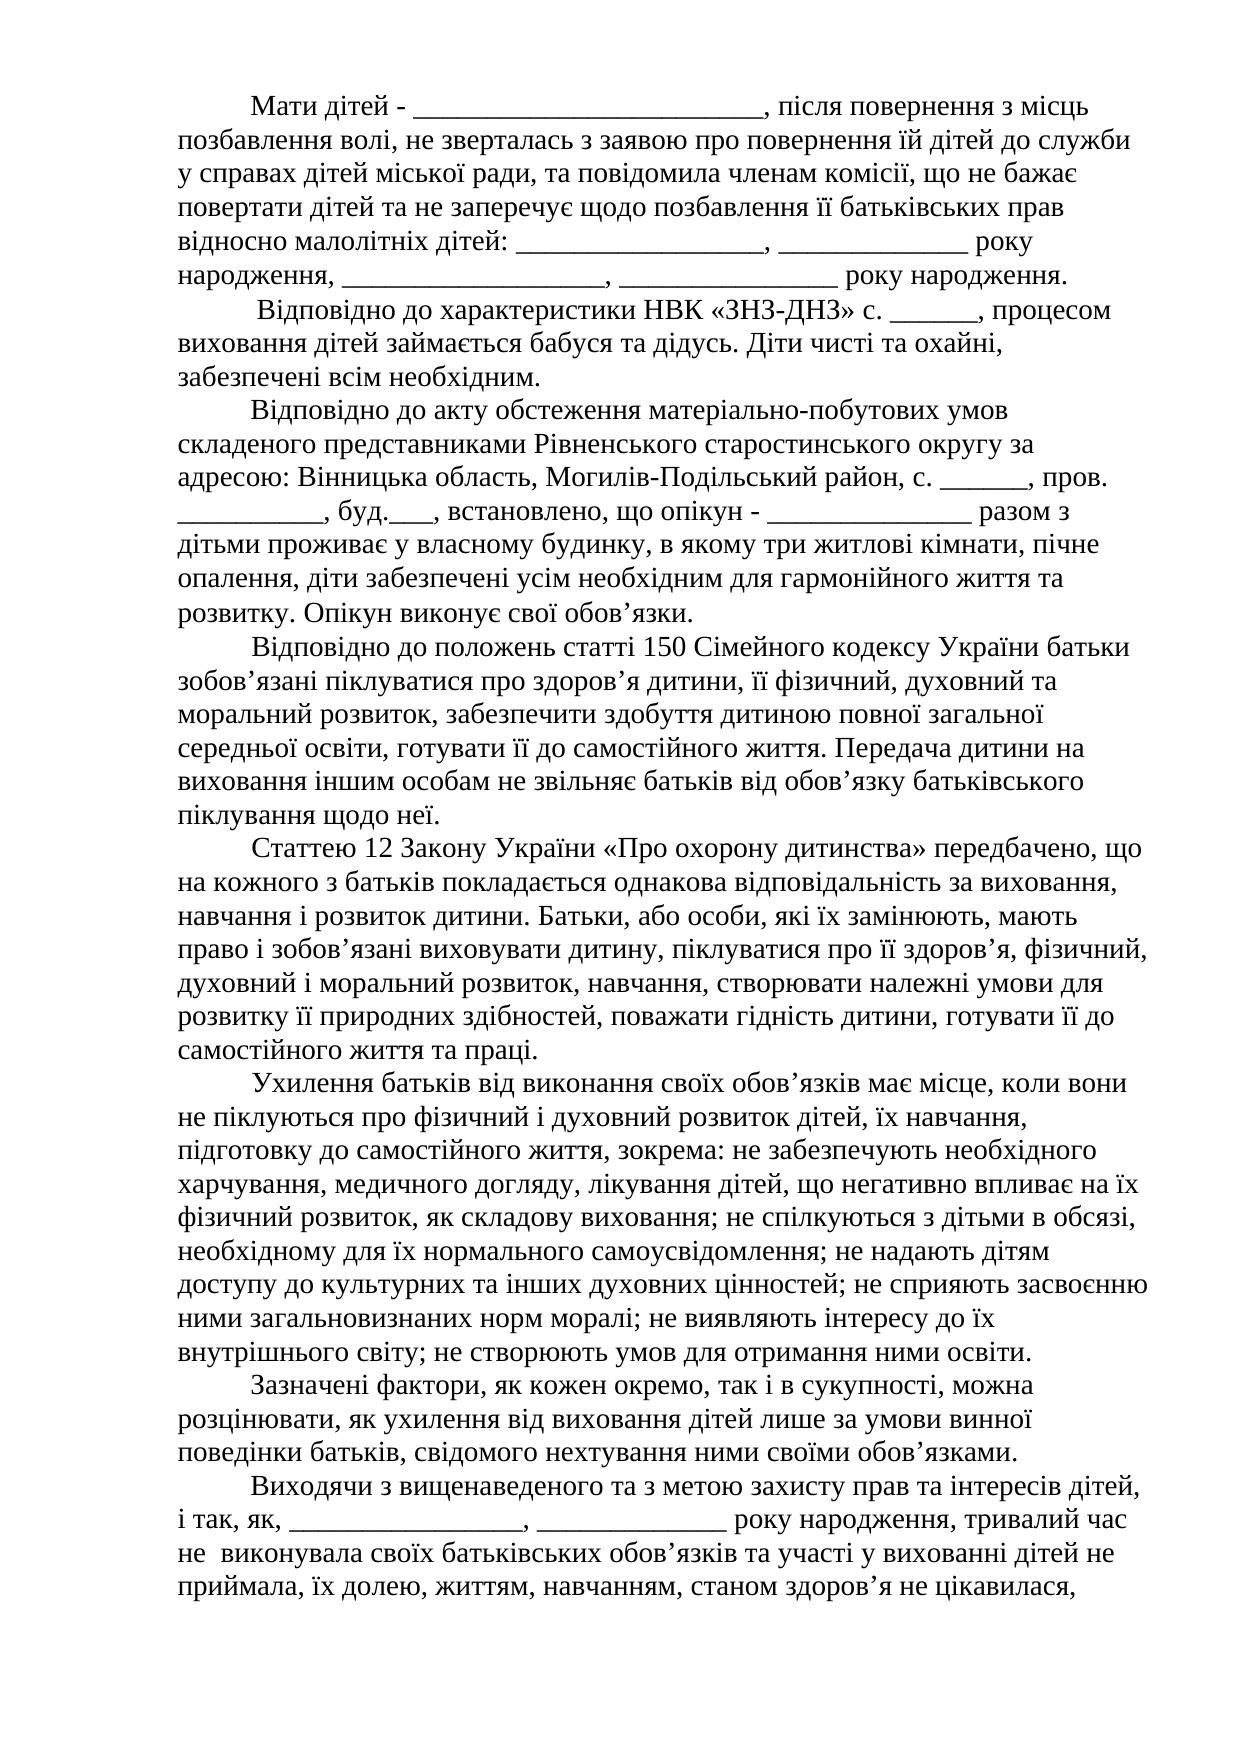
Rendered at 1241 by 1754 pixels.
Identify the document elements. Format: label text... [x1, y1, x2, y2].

text Відповідно до акту обстеження матеріально-побутових умов складеного представниками Рівненського старостинського округу за адресою: Вінницька область, Могилів-Подільський район, с. ______, пров. __________, буд.___, встановлено, що опікун - ______________ разом з дітьми проживає у власному будинку, в якому три житлові кімнати, пічне опалення, діти забезпечені усім необхідним для гармонійного життя та розвитку. Опікун виконує свої обов’язки. [177, 392, 1152, 629]
text Виходячи з вищенаведеного та з метою захисту прав та інтересів дітей, [177, 1468, 1152, 1501]
text Відповідно до положень статті 150 Сімейного кодексу України батьки зобов’язані піклуватися про здоров’я дитини, її фізичний, духовний та моральний розвиток, забезпечити здобуття дитиною повної загальної середньої освіти, готувати її до самостійного життя. Передача дитини на виховання іншим особам не звільняє батьків від обов’язку батьківського піклування щодо неї. [177, 629, 1152, 831]
text Ухилення батьків від виконання своїх обов’язків має місце, коли вони не піклуються про фізичний і духовний розвиток дітей, їх навчання, підготовку до самостійного життя, зокрема: не забезпечують необхідного харчування, медичного догляду, лікування дітей, що негативно впливає на їх фізичний розвиток, як складову виховання; не спілкуються з дітьми в обсязі, необхідному для їх нормального самоусвідомлення; не надають дітям доступу до культурних та інших духовних цінностей; не сприяють засвоєнню ними загальновизнаних норм моралі; не виявляють інтересу до їх внутрішнього світу; не створюють умов для отримання ними освіти. Зазначені фактори, як кожен окремо, так і в сукупності, можна розцінювати, як ухилення від виховання дітей лише за умови винної поведінки батьків, свідомого нехтування ними своїми обов’язками. [177, 1065, 1152, 1468]
text Відповідно до характеристики НВК «ЗНЗ-ДНЗ» с. ______, процесом виховання дітей займається бабуся та дідусь. Діти чисті та охайні, забезпечені всім необхідним. [177, 292, 1152, 392]
text Статтею 12 Закону України «Про охорону дитинства» передбачено, що на кожного з батьків покладається однакова відповідальність за виховання, навчання і розвиток дитини. Батьки, або особи, які їх замінюють, мають право і зобов’язані виховувати дитину, піклуватися про її здоров’я, фізичний, духовний і моральний розвиток, навчання, створювати належні умови для розвитку її природних здібностей, поважати гідність дитини, готувати її до самостійного життя та праці. [177, 831, 1152, 1065]
text і так, як, ________________, _____________ року народження, тривалий час не виконувала своїх батьківських обов’язків та участі у вихованні дітей не приймала, їх долею, життям, навчанням, станом здоров’я не цікавилася, [177, 1501, 1152, 1602]
text Мати дітей - ________________________, після повернення з місць позбавлення волі, не зверталась з заявою про повернення їй дітей до служби у справах дітей міської ради, та повідомила членам комісії, що не бажає повертати дітей та не заперечує щодо позбавлення її батьківських прав відносно малолітніх дітей: _________________, _____________ року народження, __________________, _______________ року народження. [177, 88, 1152, 292]
